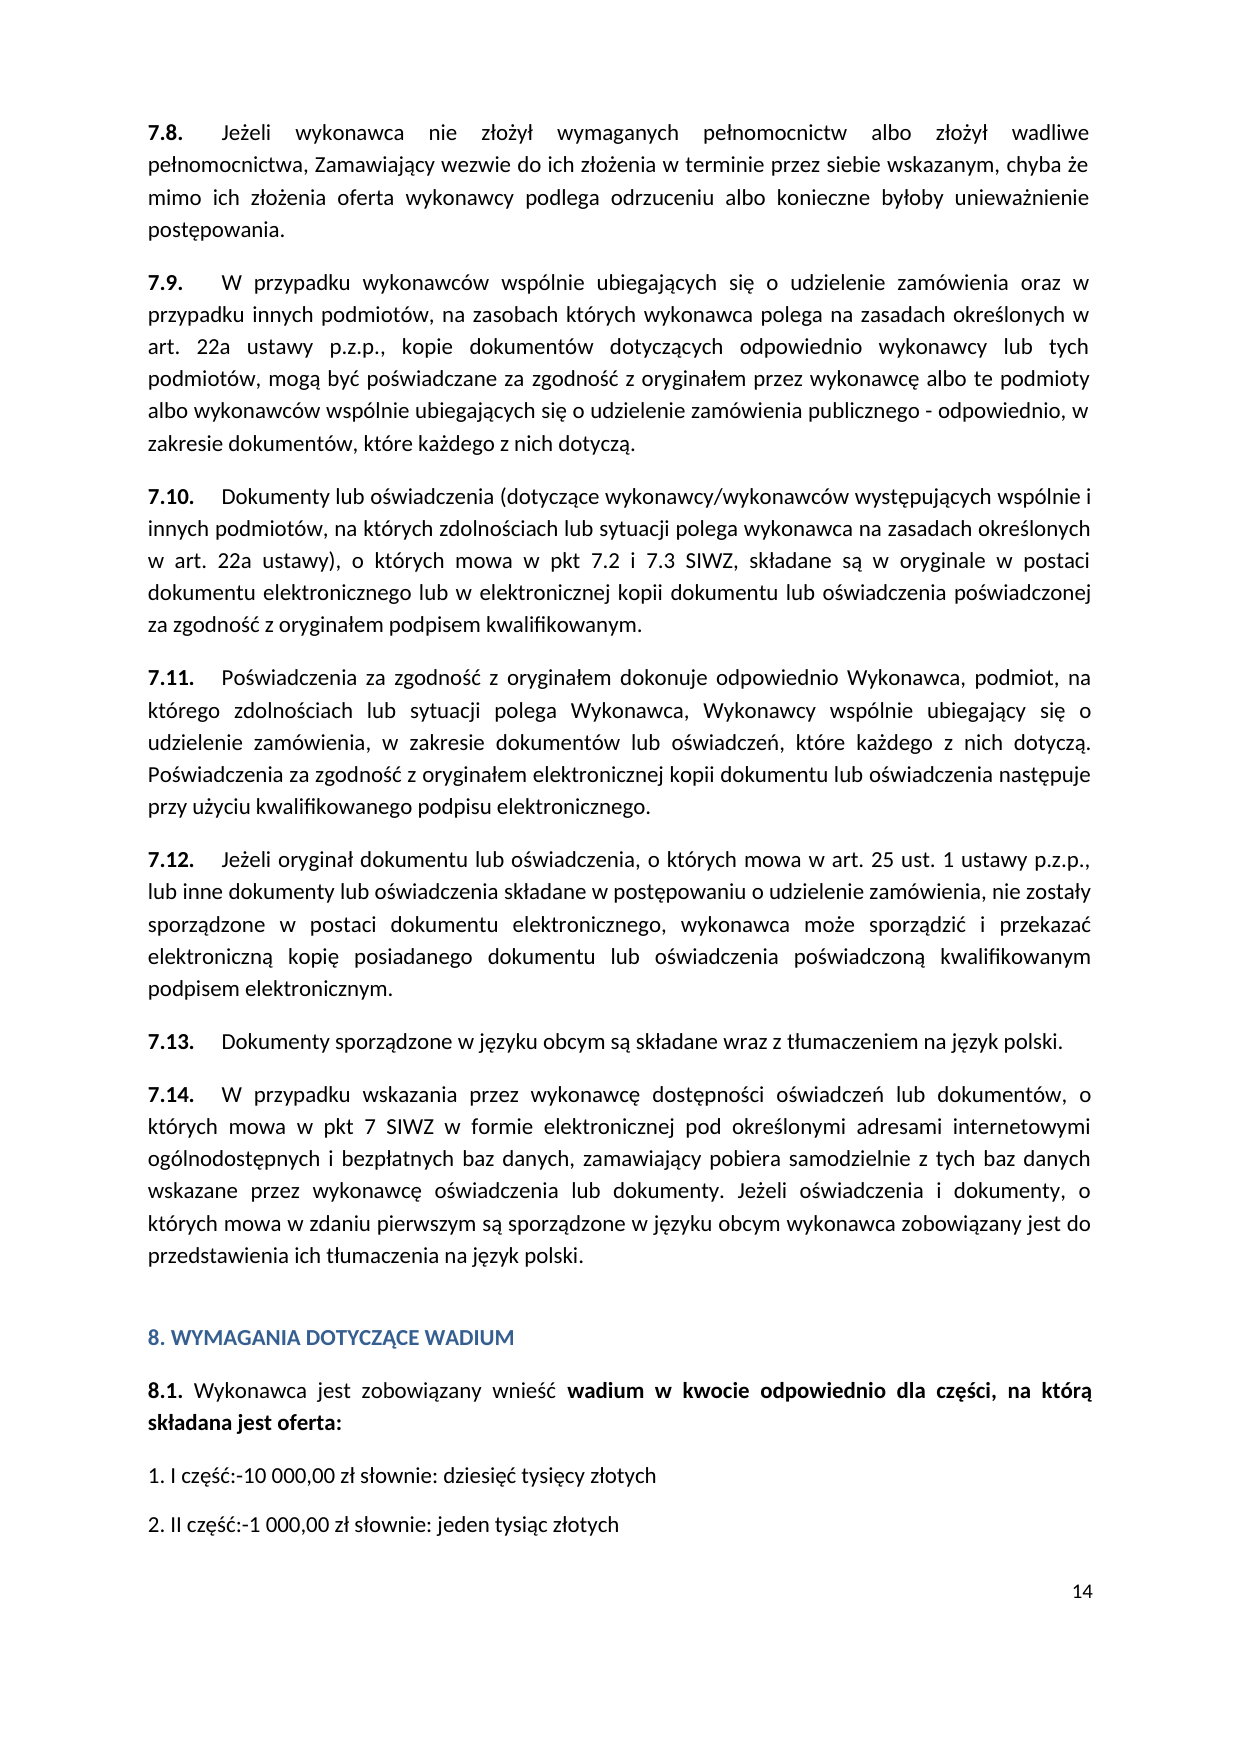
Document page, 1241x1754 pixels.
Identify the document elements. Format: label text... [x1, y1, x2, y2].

text 7.13. Dokumenty sporządzone w języku obcym są składane wraz z tłumaczeniem na język polski. [148, 1027, 1093, 1055]
text 2. II część:-1 000,00 zł słownie: jeden tysiąc złotych [148, 1510, 1093, 1538]
text 1. I część:-10 000,00 zł słownie: dziesięć tysięcy złotych [148, 1461, 1093, 1489]
text 7.9. W przypadku wykonawców wspólnie ubiegających się o udzielenie zamówienia oraz w przypadku innych podmiotów, na zasobach których wykonawca polega na zasadach określonych w art. 22a ustawy p.z.p., kopie dokumentów dotyczących odpowiednio wykonawcy lub tych podmiotów, mogą być poświadczane za zgodność z oryginałem przez wykonawcę albo te podmioty albo wykonawców wspólnie ubiegających się o udzielenie zamówienia publicznego - odpowiednio, w zakresie dokumentów, które każdego z nich dotyczą. [148, 268, 1091, 457]
text 7.8. Jeżeli wykonawca nie złożył wymaganych pełnomocnictw albo złożył wadliwe pełnomocnictwa, Zamawiający wezwie do ich złożenia w terminie przez siebie wskazanym, chyba że mimo ich złożenia oferta wykonawcy podlega odrzuceniu albo konieczne byłoby unieważnienie postępowania. [148, 118, 1091, 243]
text 7.10. Dokumenty lub oświadczenia (dotyczące wykonawcy/wykonawców występujących wspólnie i innych podmiotów, na których zdolnościach lub sytuacji polega wykonawca na zasadach określonych w art. 22a ustawy), o których mowa w pkt 7.2 i 7.3 SIWZ, składane są w oryginale w postaci dokumentu elektronicznego lub w elektronicznej kopii dokumentu lub oświadczenia poświadczonej za zgodność z oryginałem podpisem kwalifikowanym. [148, 482, 1093, 638]
text 8.1. Wykonawca jest zobowiązany wnieść wadium w kwocie odpowiednio dla części, na którą składana jest oferta: [148, 1376, 1093, 1436]
text 7.14. W przypadku wskazania przez wykonawcę dostępności oświadczeń lub dokumentów, o których mowa w pkt 7 SIWZ w formie elektronicznej pod określonymi adresami internetowymi ogólnodostępnych i bezpłatnych baz danych, zamawiający pobiera samodzielnie z tych baz danych wskazane przez wykonawcę oświadczenia lub dokumenty. Jeżeli oświadczenia i dokumenty, o których mowa w zdaniu pierwszym są sporządzone w języku obcym wykonawca zobowiązany jest do przedstawienia ich tłumaczenia na język polski. [148, 1080, 1093, 1269]
text 7.12. Jeżeli oryginał dokumentu lub oświadczenia, o których mowa w art. 25 ust. 1 ustawy p.z.p., lub inne dokumenty lub oświadczenia składane w postępowaniu o udzielenie zamówienia, nie zostały sporządzone w postaci dokumentu elektronicznego, wykonawca może sporządzić i przekazać elektroniczną kopię posiadanego dokumentu lub oświadczenia poświadczoną kwalifikowanym podpisem elektronicznym. [148, 845, 1093, 1002]
subtitle 8. WYMAGANIA DOTYCZĄCE WADIUM [148, 1323, 1093, 1351]
text 7.11. Poświadczenia za zgodność z oryginałem dokonuje odpowiednio Wykonawca, podmiot, na którego zdolnościach lub sytuacji polega Wykonawca, Wykonawcy wspólnie ubiegający się o udzielenie zamówienia, w zakresie dokumentów lub oświadczeń, które każdego z nich dotyczą. Poświadczenia za zgodność z oryginałem elektronicznej kopii dokumentu lub oświadczenia następuje przy użyciu kwalifikowanego podpisu elektronicznego. [148, 663, 1093, 820]
